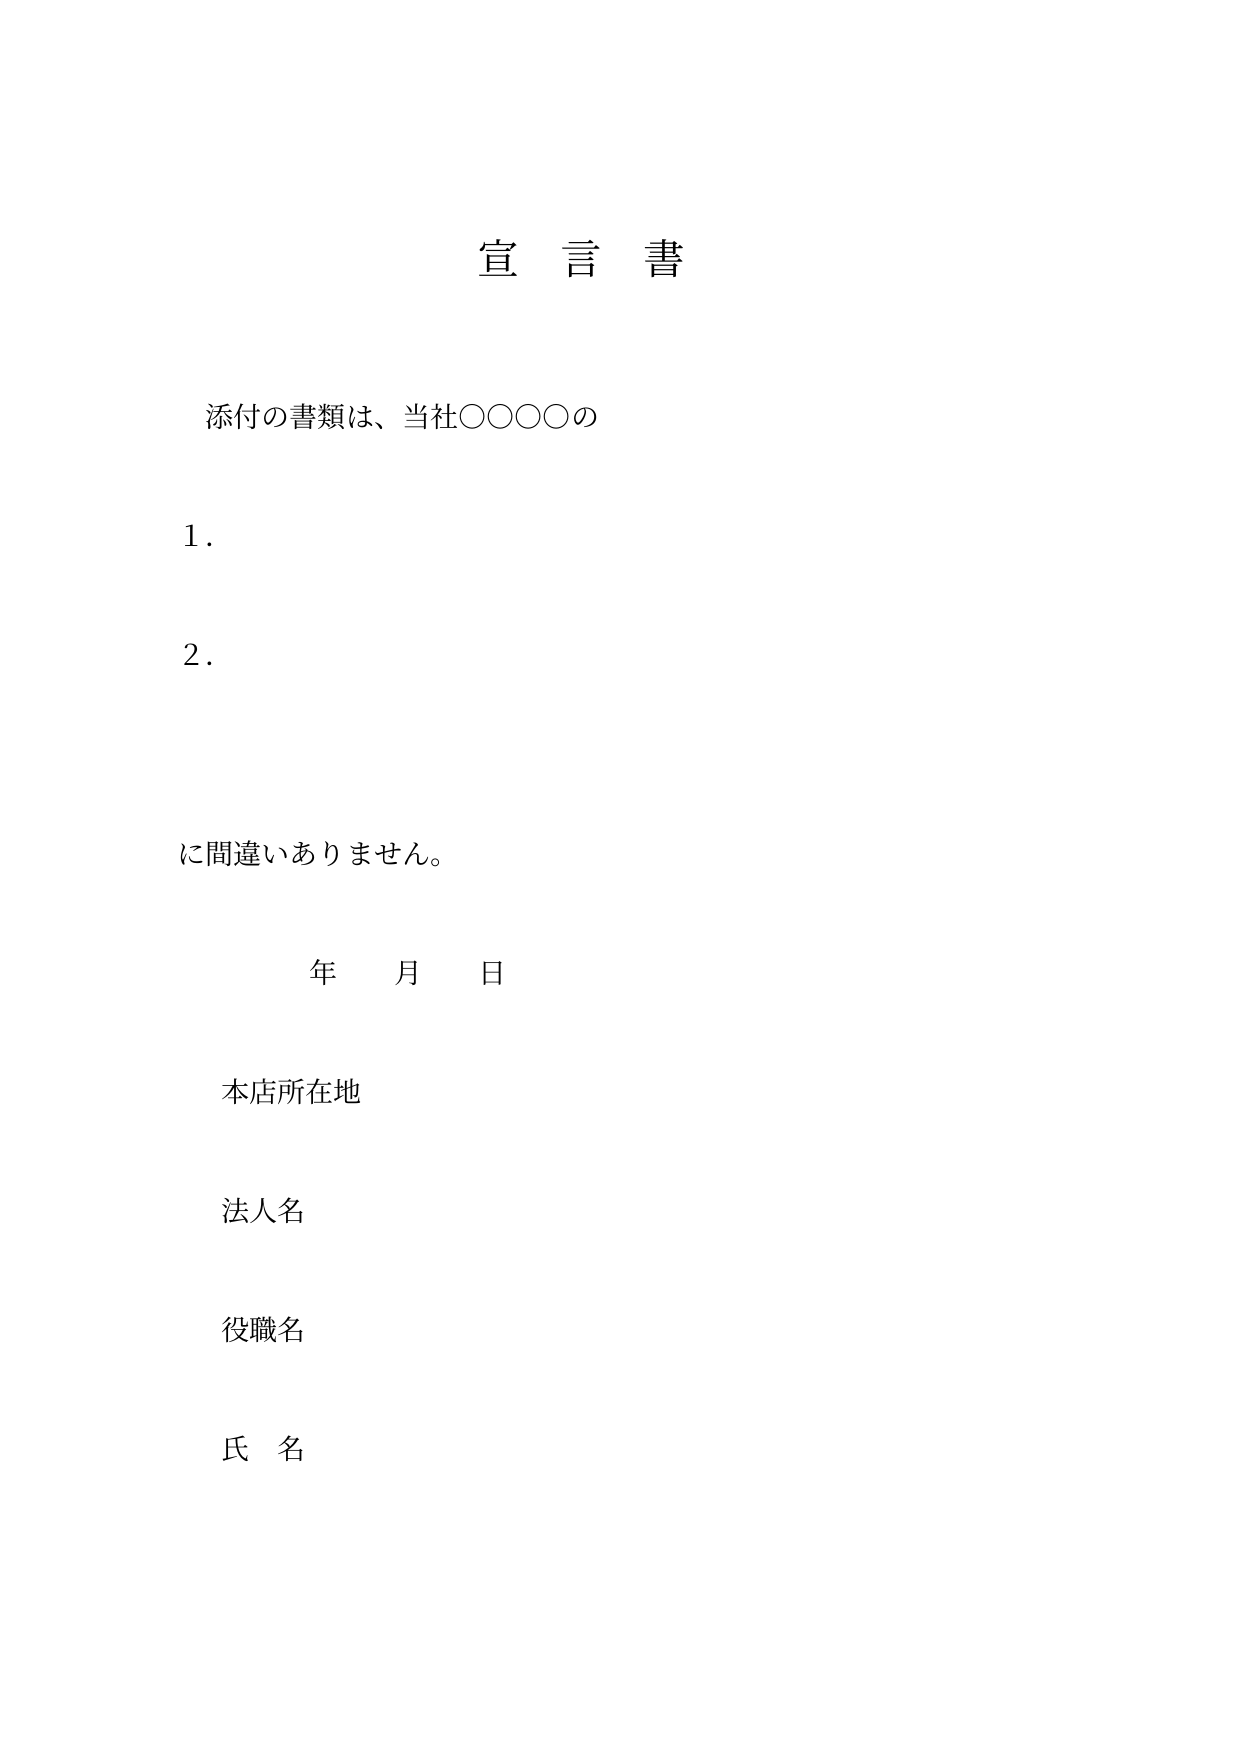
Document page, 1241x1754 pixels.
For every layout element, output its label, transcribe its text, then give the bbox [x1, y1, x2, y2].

text 宣 言 書 [177, 217, 1063, 376]
text 法人名 [221, 1169, 1063, 1249]
text １． [177, 495, 1063, 574]
text 年 月 日 [309, 892, 1063, 1011]
text 本店所在地 [221, 1051, 1063, 1130]
text 氏 名 [221, 1408, 1063, 1487]
text 役職名 [221, 1289, 1063, 1368]
text ２． [177, 614, 1063, 693]
text 添付の書類は、当社○○○○の [177, 376, 1063, 455]
text に間違いありません。 [177, 812, 1063, 892]
